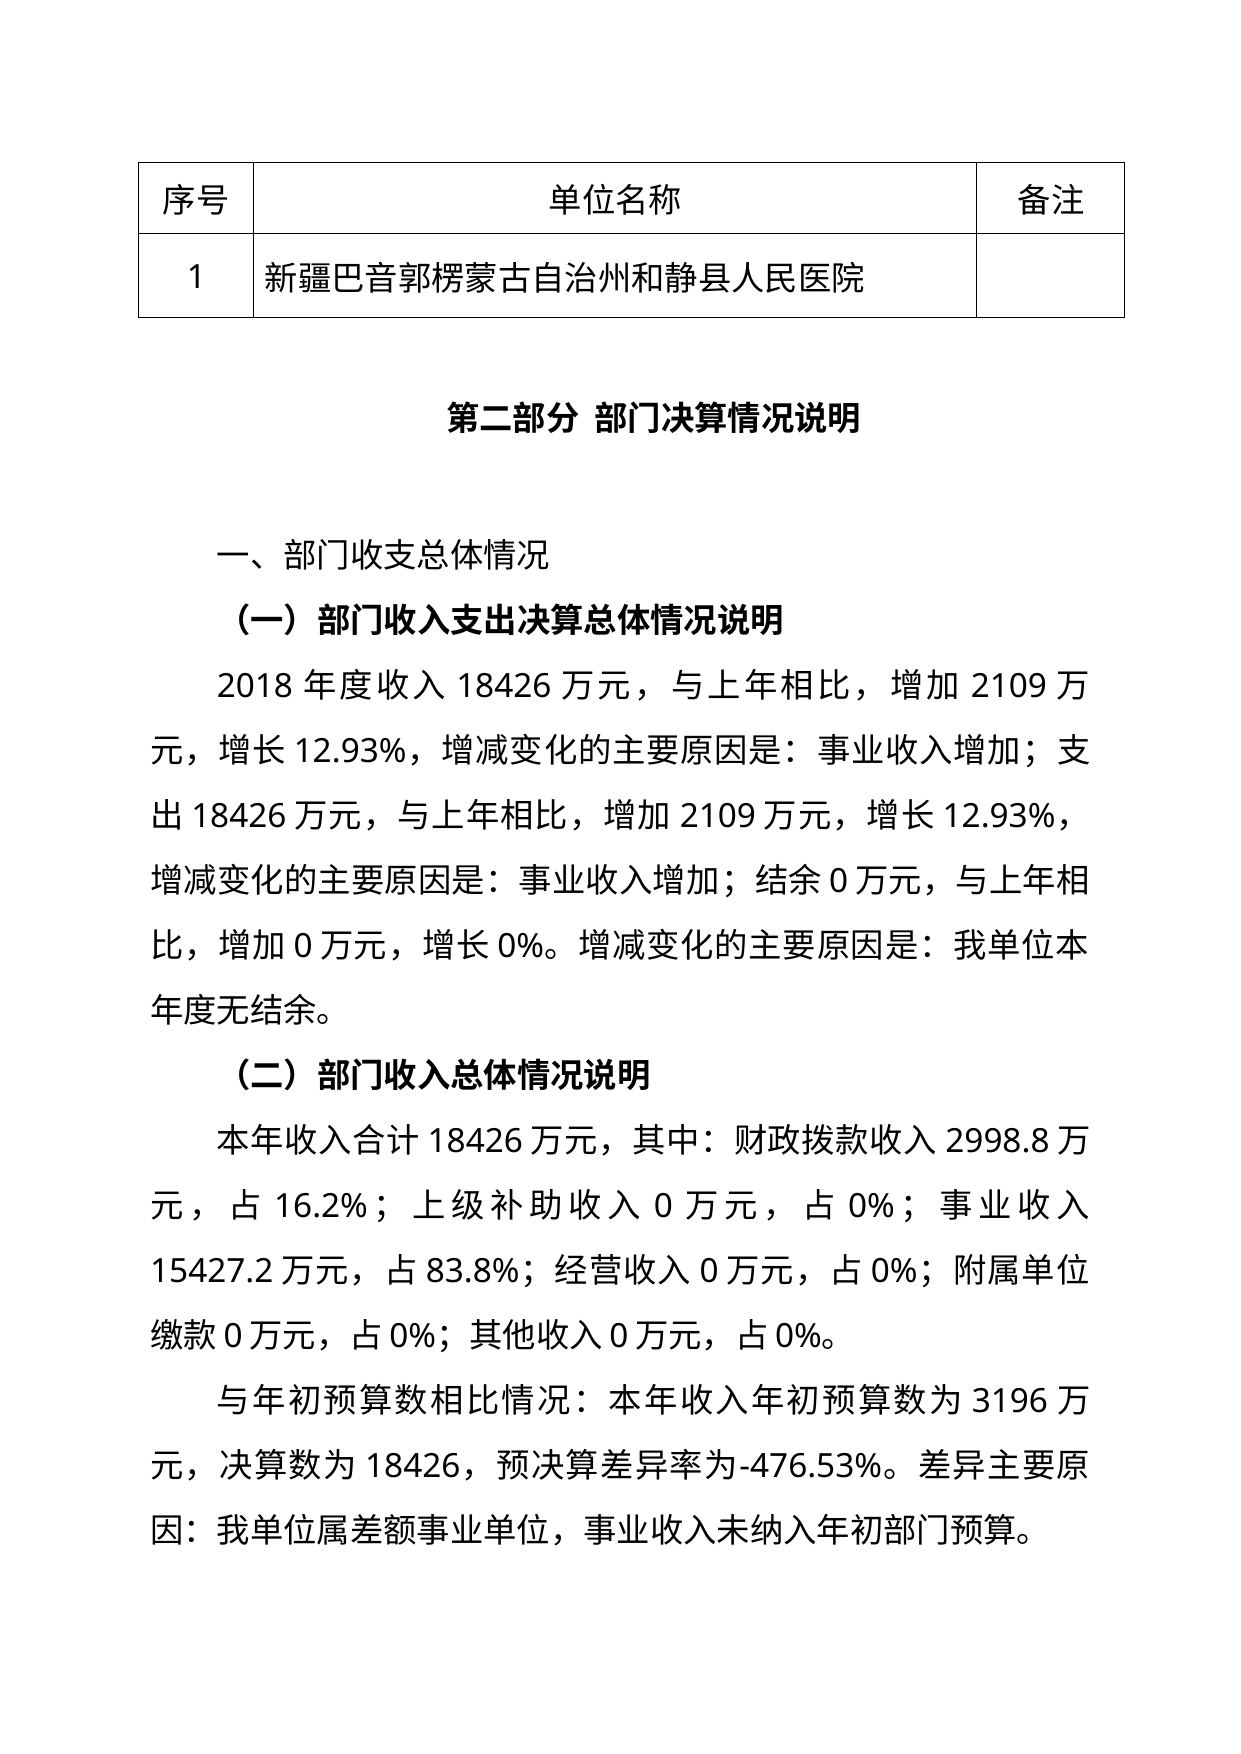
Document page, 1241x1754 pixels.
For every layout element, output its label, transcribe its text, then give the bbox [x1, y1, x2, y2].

table_cell [977, 234, 1124, 317]
text （一）部门收入支出决算总体情况说明 [150, 586, 1090, 651]
text （二）部门收入总体情况说明 [150, 1041, 1090, 1106]
table_cell 1 [139, 234, 253, 317]
table_cell 新疆巴音郭楞蒙古自治州和静县人民医院 [254, 234, 976, 317]
text 与年初预算数相比情况：本年收入年初预算数为3196万元，决算数为18426，预决算差异率为-476.53%。差异主要原因：我单位属差额事业单位，事业收入未纳入年初部门预算。 [150, 1366, 1090, 1561]
text 第二部分 部门决算情况说明 [150, 383, 1090, 448]
text 一、部门收支总体情况 [150, 521, 1090, 586]
text 本年收入合计18426万元，其中：财政拨款收入2998.8万元，占16.2%；上级补助收入0万元，占0%；事业收入15427.2万元，占83.8%；经营收入0万元，占0%；附属单位缴款0万元，占0%；其他收入0万元，占0%。 [150, 1106, 1090, 1366]
text 2018年度收入18426万元，与上年相比，增加2109万元，增长12.93%，增减变化的主要原因是：事业收入增加；支出18426万元，与上年相比，增加2109万元，增长12.93%，增减变化的主要原因是：事业收入增加；结余0万元，与上年相比，增加0万元，增长0%。增减变化的主要原因是：我单位本年度无结余。 [150, 651, 1090, 1041]
table_header 序号 [139, 163, 253, 233]
table_header 单位名称 [254, 163, 976, 233]
table_header 备注 [977, 163, 1124, 233]
